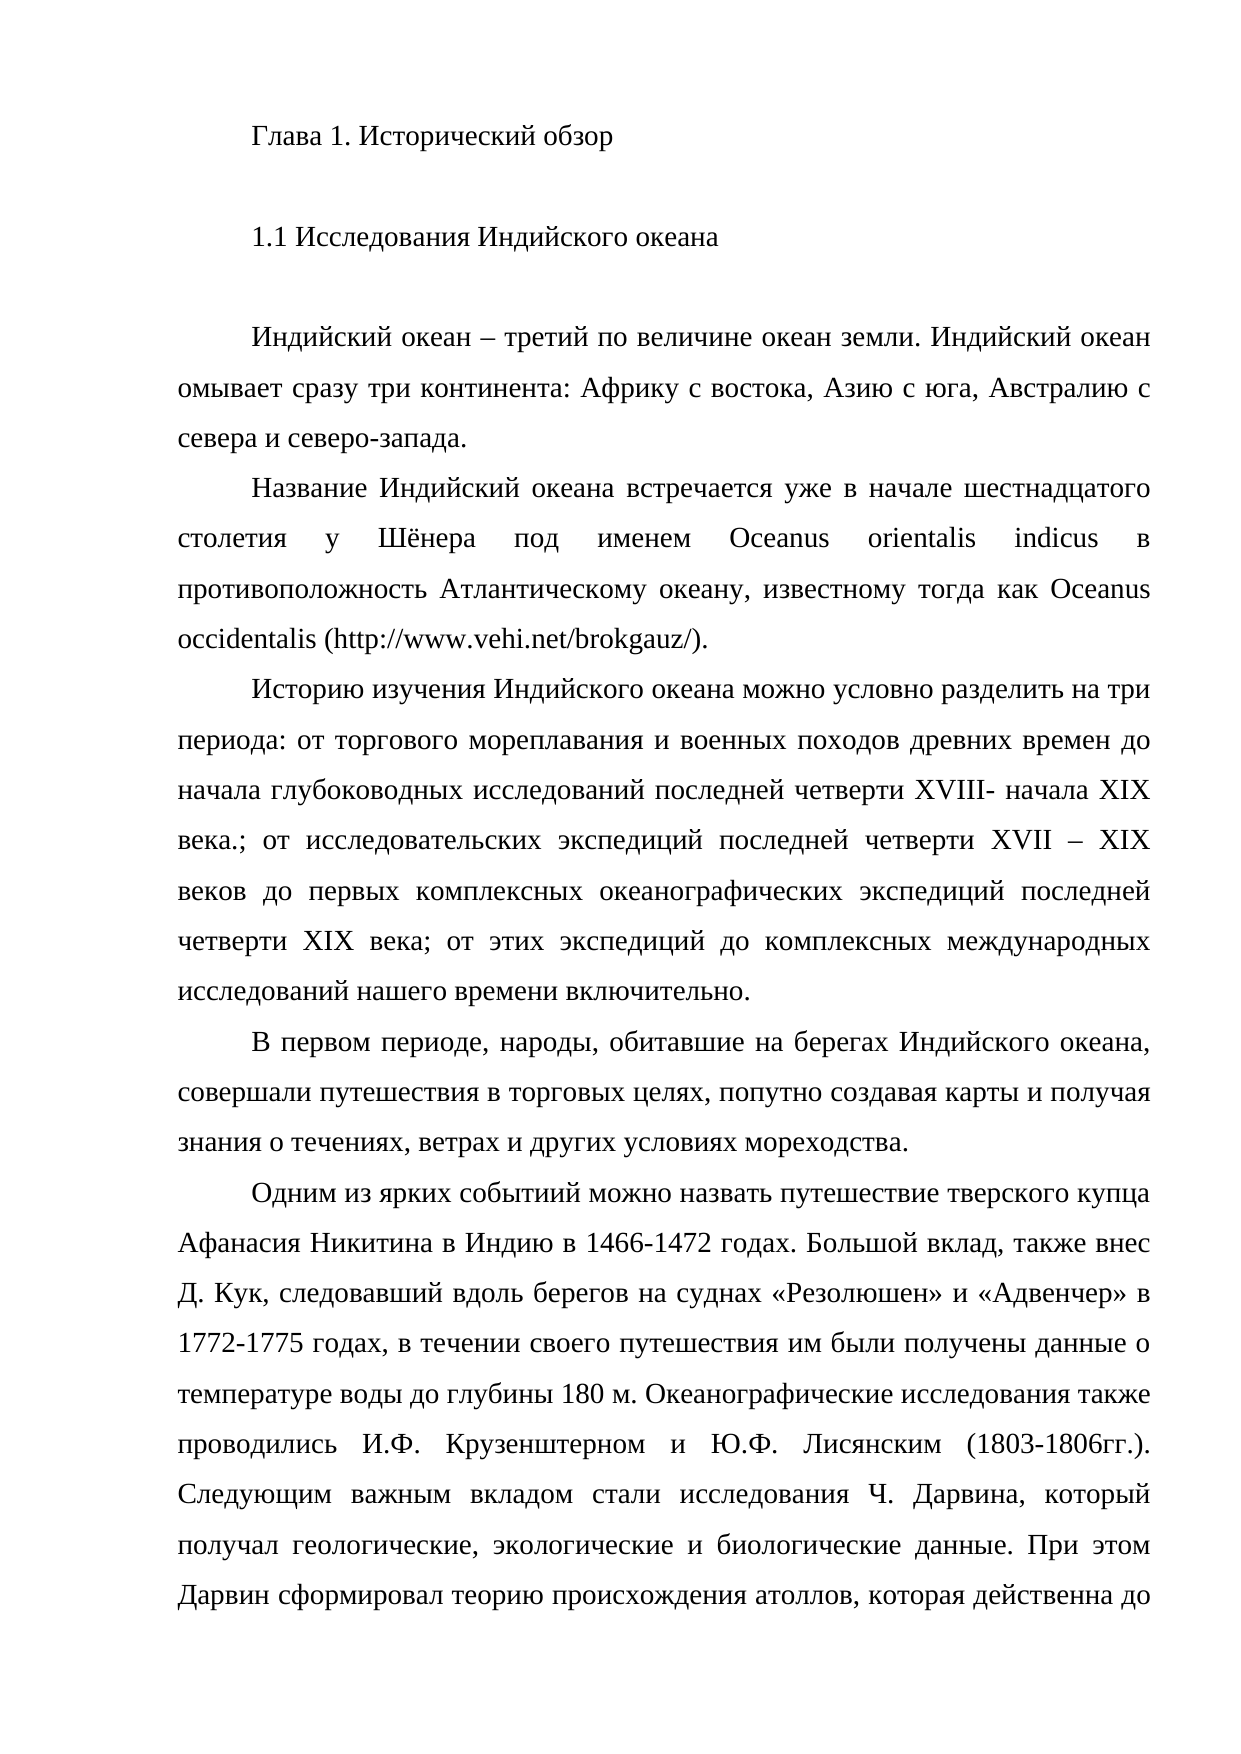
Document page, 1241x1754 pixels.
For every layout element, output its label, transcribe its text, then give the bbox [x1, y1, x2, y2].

text Историю изучения Индийского океана можно условно разделить на три периода: от торгового мореплавания и военных походов древних времен до начала глубоководных исследований последней четверти XVIII- начала XIX века.; от исследовательских экспедиций последней четверти XVII – XIX веков до первых комплексных океанографических экспедиций последней четверти XIX века; от этих экспедиций до комплексных международных исследований нашего времени включительно. [177, 672, 1152, 1007]
text Индийский океан – третий по величине океан земли. Индийский океан омывает сразу три континента: Африку с востока, Азию с юга, Австралию с севера и северо-запада. [177, 319, 1152, 453]
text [177, 1175, 1152, 1611]
text В первом периоде, народы, обитавшие на берегах Индийского океана, совершали путешествия в торговых целях, попутно создавая карты и получая знания о течениях, ветрах и других условиях мореходства. [177, 1024, 1152, 1158]
subtitle Глава 1. Исторический обзор [177, 118, 1152, 152]
text Название Индийский океана встречается уже в начале шестнадцатого столетия у Шёнера под именем Oceanus orientalis indicus в противоположность Атлантическому океану, известному тогда как Oceanus occidentalis (http://www.vehi.net/brokgauz/). [177, 470, 1152, 655]
subtitle 1.1 Исследования Индийского океана [177, 219, 1152, 252]
